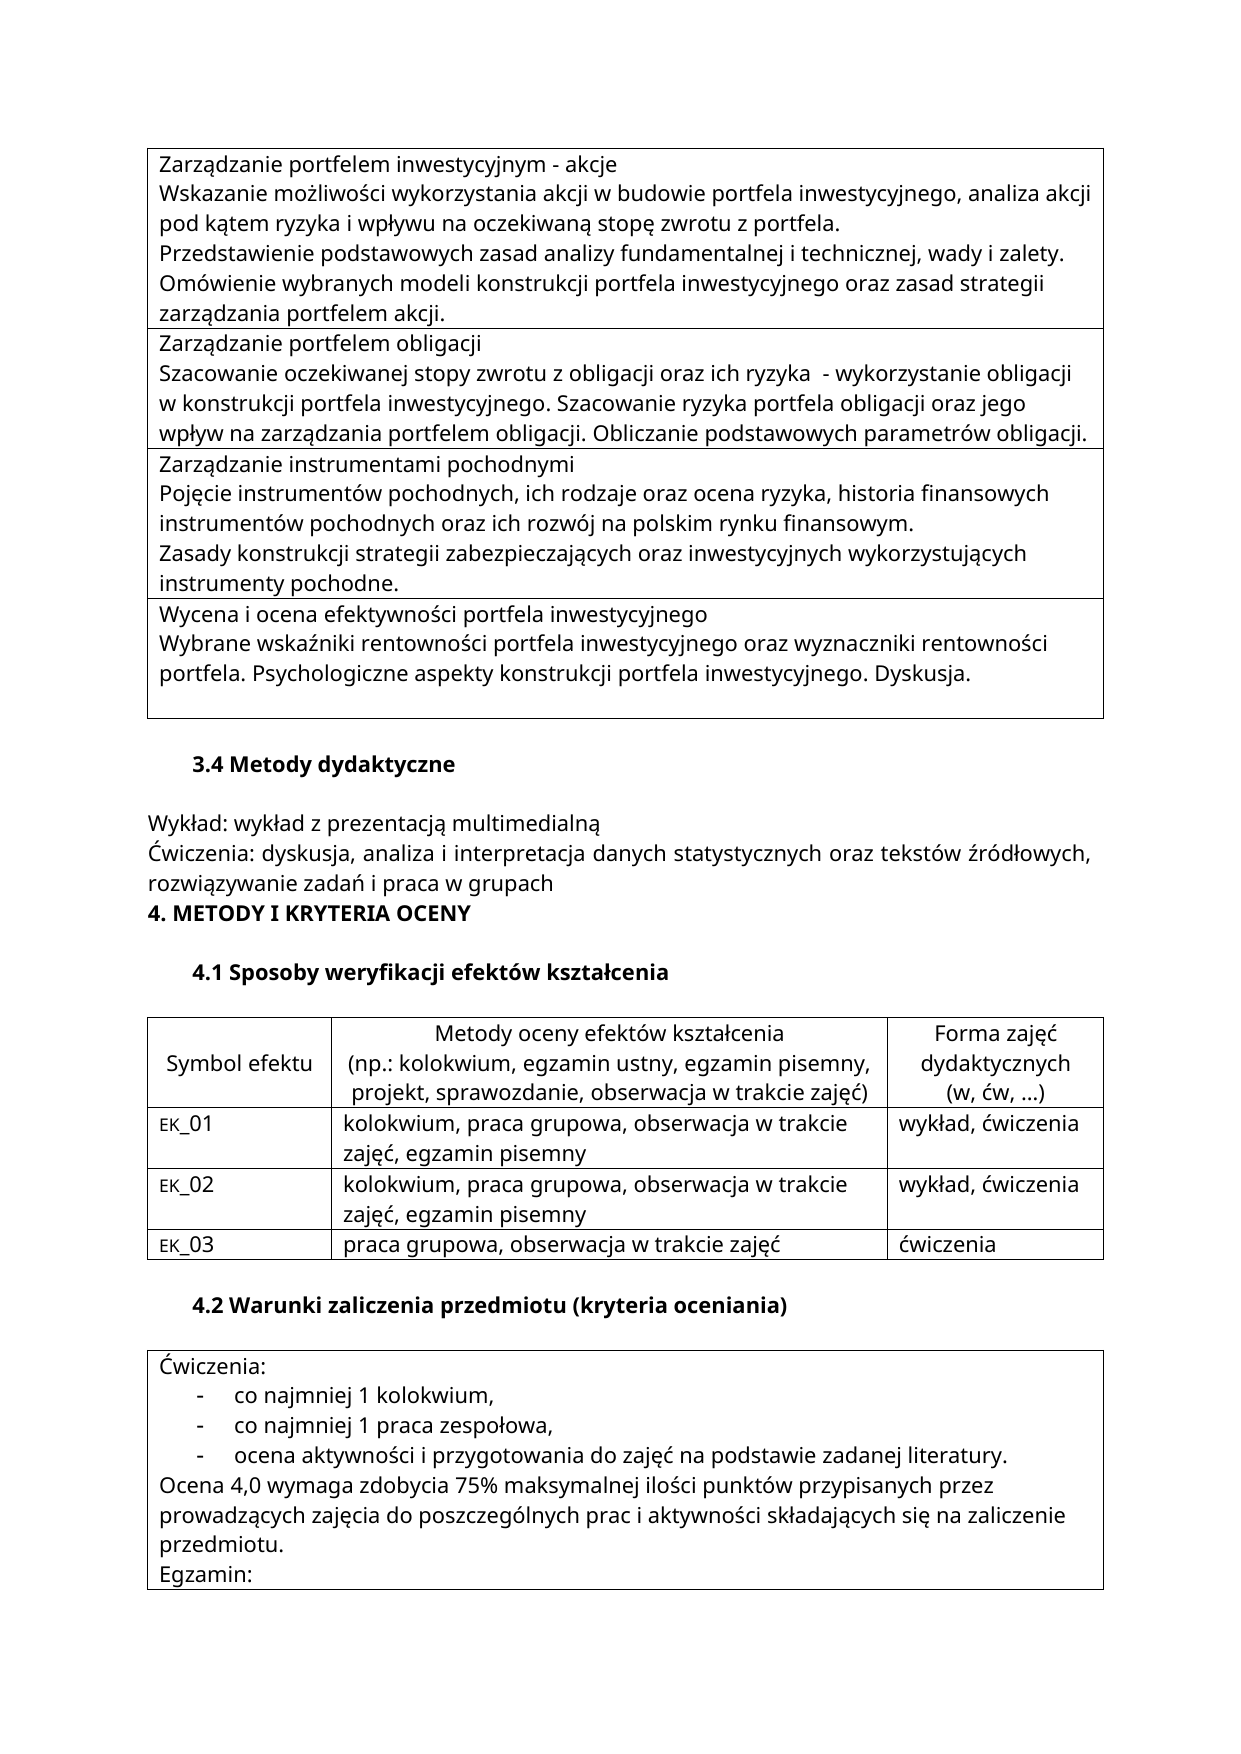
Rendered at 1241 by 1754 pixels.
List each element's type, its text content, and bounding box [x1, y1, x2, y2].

table_cell Zarządzanie portfelem obligacji Szacowanie oczekiwanej stopy zwrotu z obligacji oraz ich ryzyka - wykorzystanie obligacji w konstrukcji portfela inwestycyjnego. Szacowanie ryzyka portfela obligacji oraz jego wpływ na zarządzania portfelem obligacji. Obliczanie podstawowych parametrów obligacji. [148, 329, 1103, 448]
table_cell wykład, ćwiczenia [888, 1108, 1103, 1168]
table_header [148, 1351, 1103, 1589]
table_cell Zarządzanie instrumentami pochodnymi Pojęcie instrumentów pochodnych, ich rodzaje oraz ocena ryzyka, historia finansowych instrumentów pochodnych oraz ich rozwój na polskim rynku finansowym. Zasady konstrukcji strategii zabezpieczających oraz inwestycyjnych wykorzystujących instrumenty pochodne. [148, 449, 1103, 598]
text 4. METODY I KRYTERIA OCENY [148, 898, 1093, 927]
table_header Symbol efektu [148, 1018, 331, 1107]
table_cell ćwiczenia [888, 1230, 1103, 1259]
text 4.2 Warunki zaliczenia przedmiotu (kryteria oceniania) [192, 1290, 1093, 1320]
table_cell ek_02 [148, 1169, 331, 1228]
table_cell kolokwium, praca grupowa, obserwacja w trakcie zajęć, egzamin pisemny [332, 1108, 887, 1168]
table_cell ek_01 [148, 1108, 331, 1168]
text 3.4 Metody dydaktyczne [192, 749, 1093, 778]
table_cell wykład, ćwiczenia [888, 1169, 1103, 1228]
table_cell Wycena i ocena efektywności portfela inwestycyjnego Wybrane wskaźniki rentowności portfela inwestycyjnego oraz wyznaczniki rentowności portfela. Psychologiczne aspekty konstrukcji portfela inwestycyjnego. Dyskusja. [148, 599, 1103, 718]
table_cell Zarządzanie portfelem inwestycyjnym - akcje Wskazanie możliwości wykorzystania akcji w budowie portfela inwestycyjnego, analiza akcji pod kątem ryzyka i wpływu na oczekiwaną stopę zwrotu z portfela. Przedstawienie podstawowych zasad analizy fundamentalnej i technicznej, wady i zalety. Omówienie wybranych modeli konstrukcji portfela inwestycyjnego oraz zasad strategii zarządzania portfelem akcji. [148, 149, 1103, 327]
table_cell kolokwium, praca grupowa, obserwacja w trakcie zajęć, egzamin pisemny [332, 1169, 887, 1228]
table_cell praca grupowa, obserwacja w trakcie zajęć [332, 1230, 887, 1259]
table_header Metody oceny efektów kształcenia (np.: kolokwium, egzamin ustny, egzamin pisemny, projekt, sprawozdanie, obserwacja w trakcie zajęć) [332, 1018, 887, 1107]
table_header Forma zajęć dydaktycznych (w, ćw, …) [888, 1018, 1103, 1107]
text Wykład: wykład z prezentacją multimedialną [148, 808, 1093, 838]
text 4.1 Sposoby weryfikacji efektów kształcenia [192, 957, 1093, 987]
text Ćwiczenia: dyskusja, analiza i interpretacja danych statystycznych oraz tekstów źródłowych, rozwiązywanie zadań i praca w grupach [148, 838, 1093, 898]
table_cell ek_03 [148, 1230, 331, 1259]
